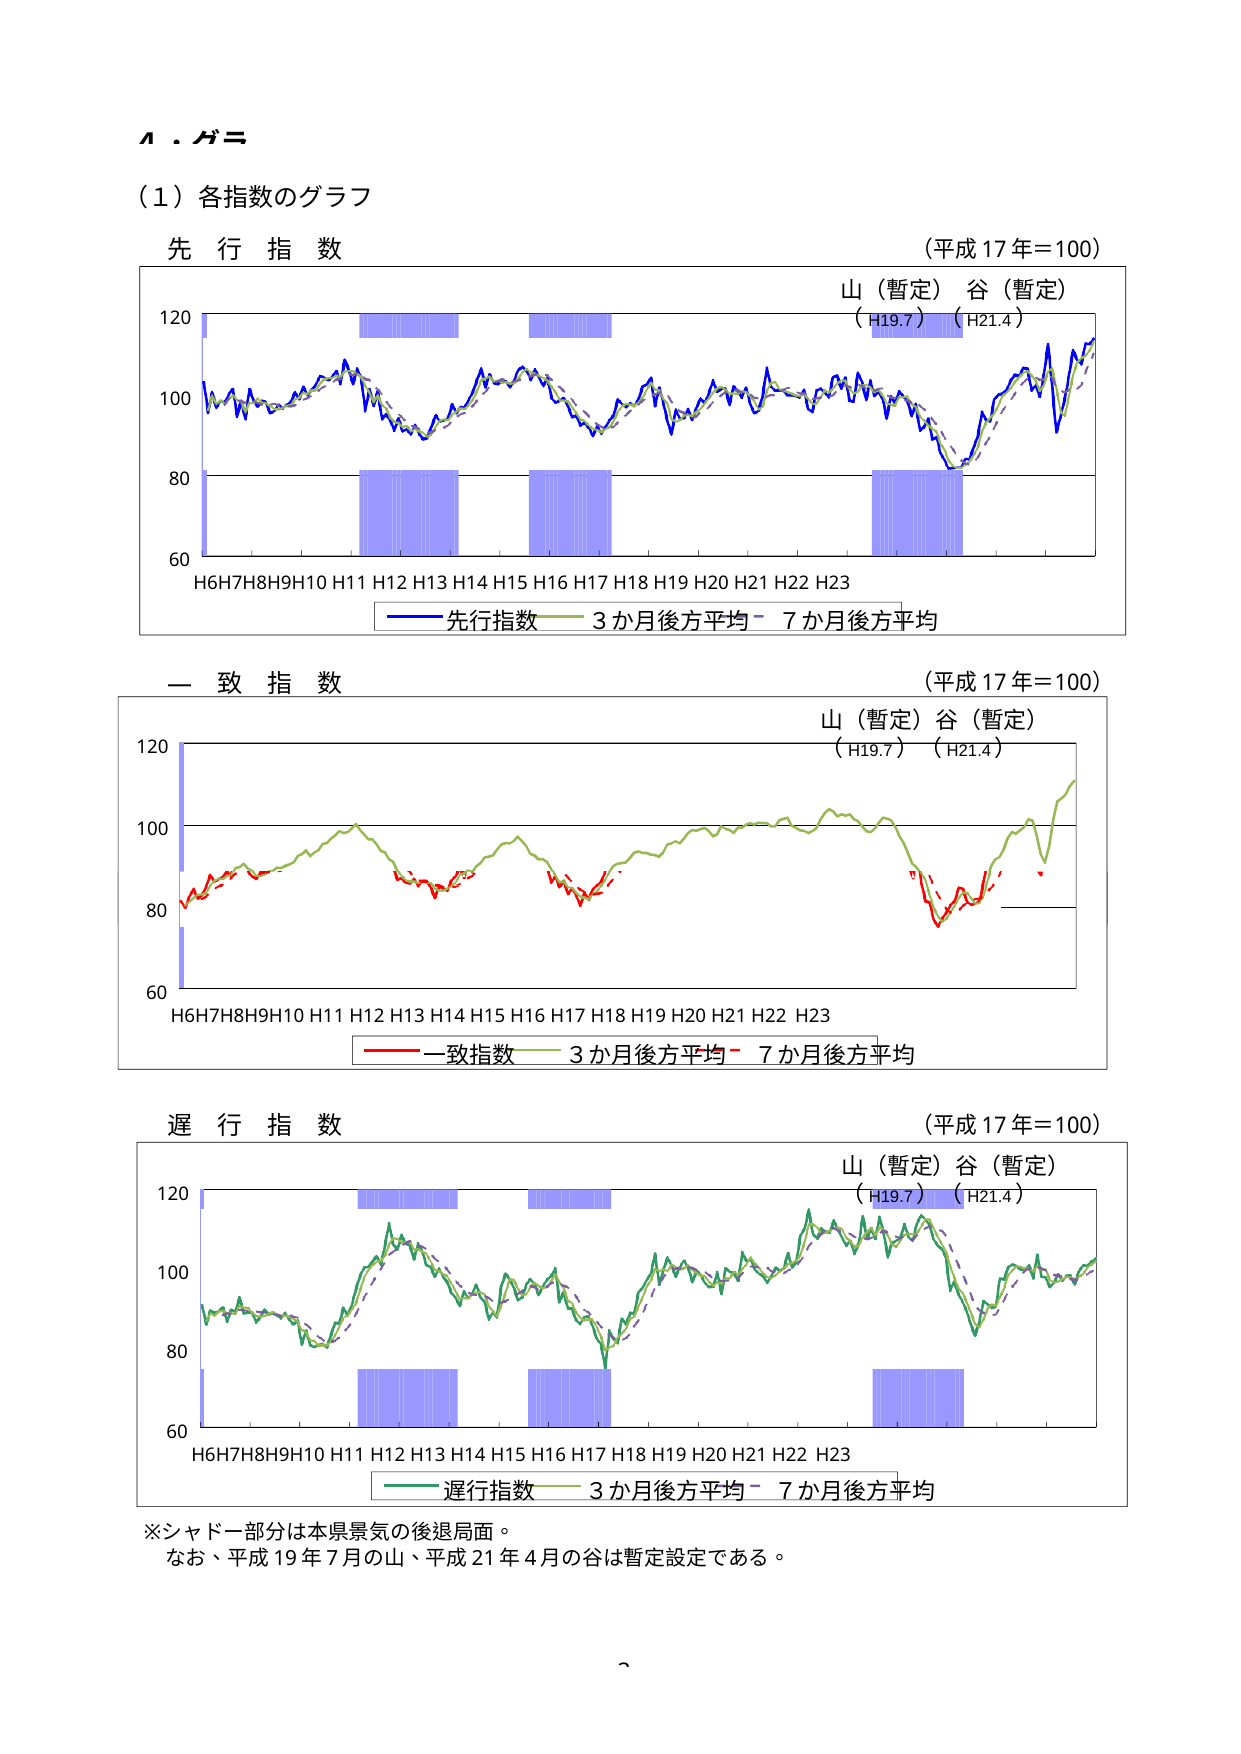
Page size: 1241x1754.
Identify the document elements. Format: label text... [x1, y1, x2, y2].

text ※シャドー部分は本県景気の後退局面。 [144, 1518, 1153, 1544]
text 遅 行 指 数 （平成17年＝100） [167, 1108, 1153, 1142]
picture [200, 1208, 1097, 1369]
text 先 行 指 数 （平成17年＝100） [167, 232, 1153, 266]
subtitle （１）各指数のグラフ [123, 179, 1153, 213]
text — 致 指 数 （平成17年＝100） [167, 665, 1153, 699]
text なお、平成19年7月の山、平成21年4月の谷は暫定設定である。 [165, 1544, 1153, 1571]
picture [179, 871, 1002, 928]
picture [202, 337, 1095, 470]
